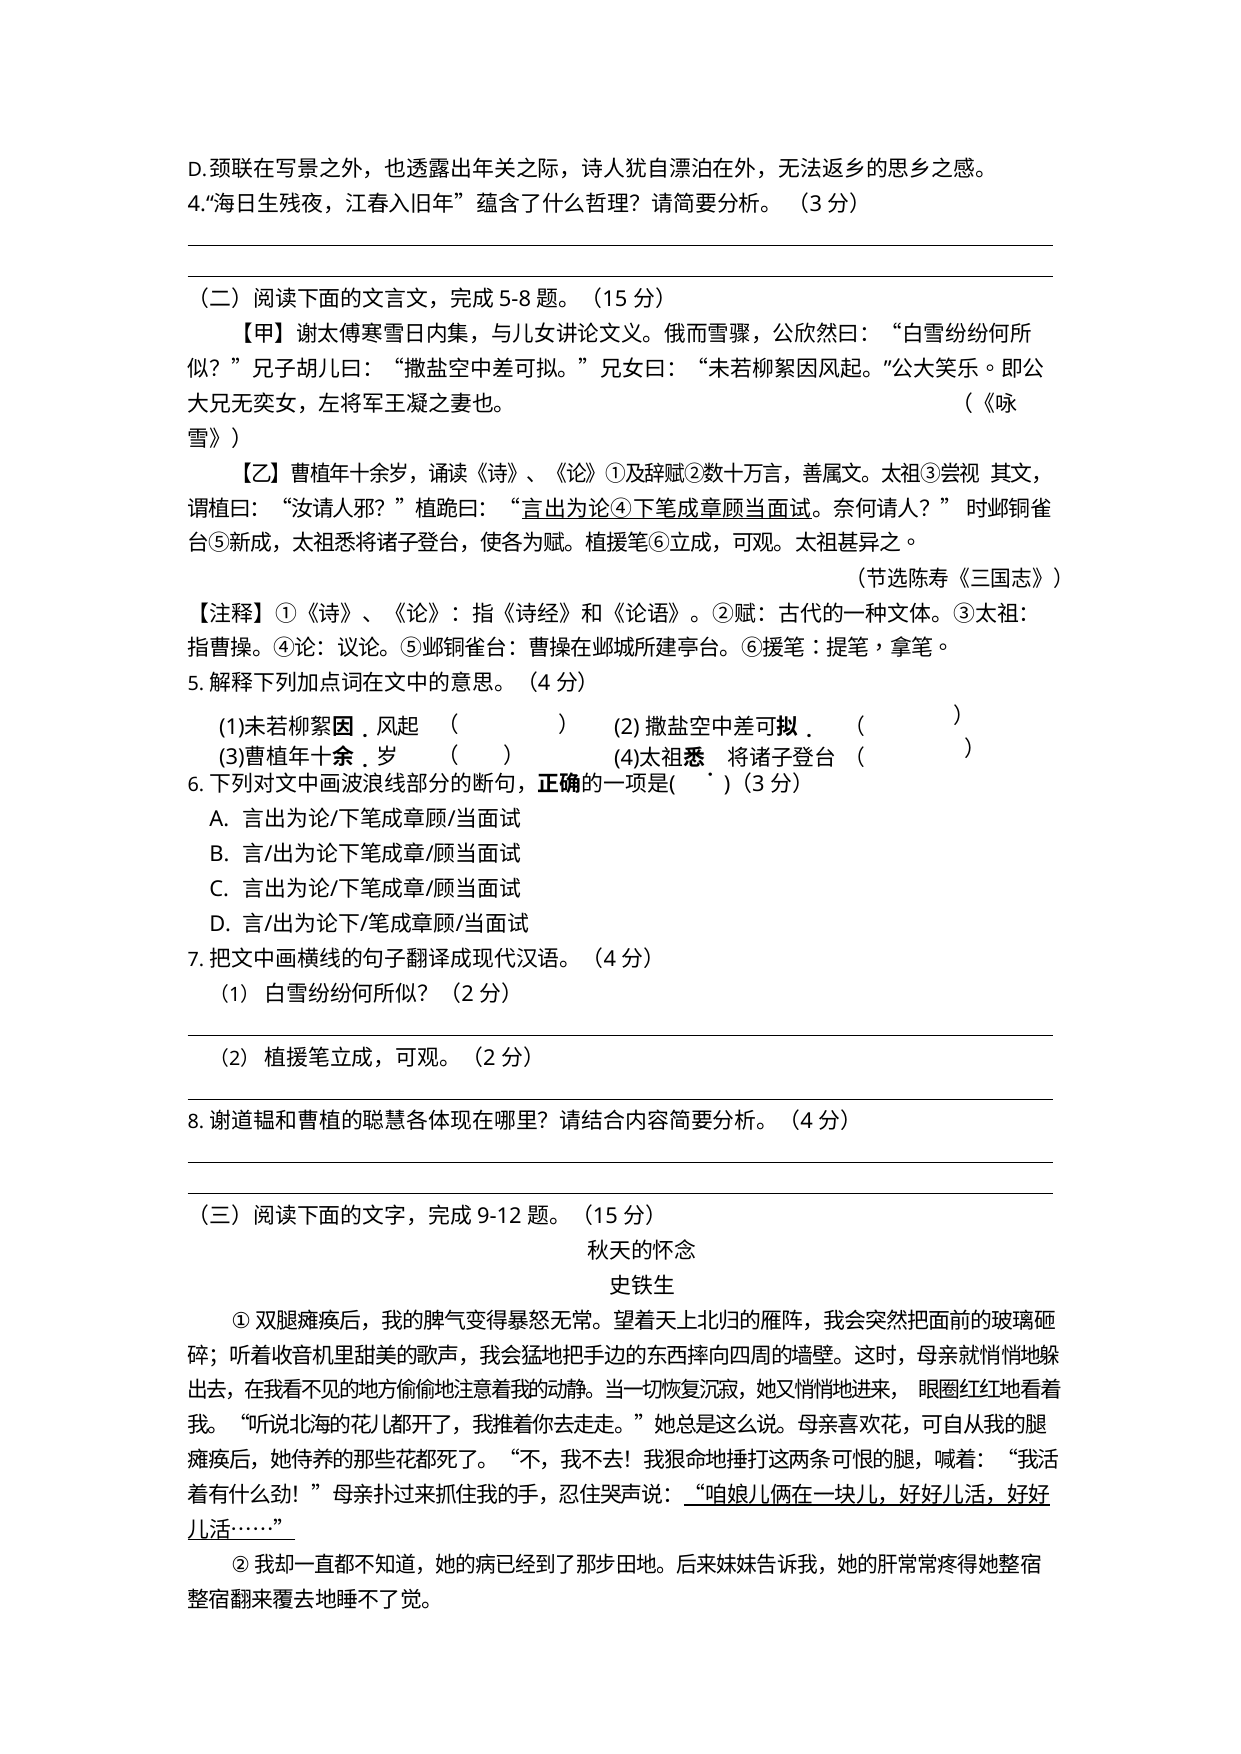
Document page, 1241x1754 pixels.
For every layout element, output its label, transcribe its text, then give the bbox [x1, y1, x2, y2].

list 植援笔立成，可观。（2 分） [209, 1036, 1084, 1072]
text ） [964, 733, 1084, 763]
text 【乙】曹植年十余岁，诵读《诗》、《论》①及辞赋②数十万言，善属文。太祖③尝视 其文，谓植曰：“汝请人邪？”植跪曰：“言出为论④下笔成章顾当面试。奈何请人？” 时邺铜雀台⑤新成，太祖悉将诸子登台，使各为赋。植援笔⑥立成，可观。太祖甚异之。 [187, 456, 1053, 557]
text ） [953, 700, 1084, 730]
list 言/出为论下笔成章/顾当面试 [209, 836, 1084, 868]
text ①双腿瘫痪后，我的脾气变得暴怒无常。望着天上北归的雁阵，我会突然把面前的玻璃砸碎；听着收音机里甜美的歌声，我会猛地把手边的东西摔向四周的墙壁。这时，母亲就悄悄地躲出去，在我看不见的地方偷偷地注意着我的动静。当一切恢复沉寂，她又悄悄地进来， 眼圈红红地看着我。“听说北海的花儿都开了，我推着你去走走。”她总是这么说。母亲喜欢花，可自从我的腿瘫痪后，她侍养的那些花都死了。“不，我不去！我狠命地捶打这两条可恨的腿，喊着：“我活着有什么劲！”母亲扑过来抓住我的手，忍住哭声说：“咱娘儿俩在一块儿，好好儿活，好好儿活……” [187, 1303, 1064, 1543]
text 秋天的怀念史铁生 [587, 1233, 697, 1299]
text ②我却一直都不知道，她的病已经到了那步田地。后来妹妹告诉我，她的肝常常疼得她整宿整宿翻来覆去地睡不了觉。 [187, 1547, 1053, 1614]
list 下列对文中画波浪线部分的断句，正确的一项是( )（3 分） [187, 766, 1084, 798]
list 谢道韫和曹植的聪慧各体现在哪里？请结合内容简要分析。（4 分） [187, 1099, 1084, 1135]
text （三）阅读下面的文字，完成 9-12 题。（15 分） [187, 1191, 1084, 1230]
list 白雪纷纷何所似？（2 分） [209, 976, 1084, 1008]
text 【甲】谢太傅寒雪日内集，与儿女讲论文义。俄而雪骤，公欣然曰：“白雪纷纷何所似？”兄子胡儿曰：“撒盐空中差可拟。”兄女曰：“未若柳絮因风起。”公大笑乐。即公大兄无奕女，左将军王凝之妻也。 （《咏雪》） [187, 316, 1064, 452]
list 颈联在写景之外，也透露出年关之际，诗人犹自漂泊在外，无法返乡的思乡之感。4.“海日生残夜，江春入旧年”蕴含了什么哲理？请简要分析。 （3 分） [187, 151, 997, 218]
list 言/出为论下/笔成章顾/当面试 [209, 906, 1084, 938]
text 【注释】①《诗》、《论》：指《诗经》和《论语》。②赋：古代的一种文体。③太祖：指曹操。④论：议论。⑤邺铜雀台：曹操在邺城所建亭台。⑥援笔：提笔，拿笔。 [187, 596, 1053, 662]
list 把文中画横线的句子翻译成现代汉语。（4 分） [187, 941, 1084, 973]
text （节选陈寿《三国志》） [175, 561, 1073, 592]
text （二）阅读下面的文言文，完成 5-8 题。（15 分） [187, 274, 1084, 313]
list 言出为论/下笔成章顾/当面试 [209, 801, 1084, 833]
list 言出为论/下笔成章/顾当面试 [209, 871, 1084, 903]
list 解释下列加点词在文中的意思。（4 分） [187, 665, 1084, 697]
